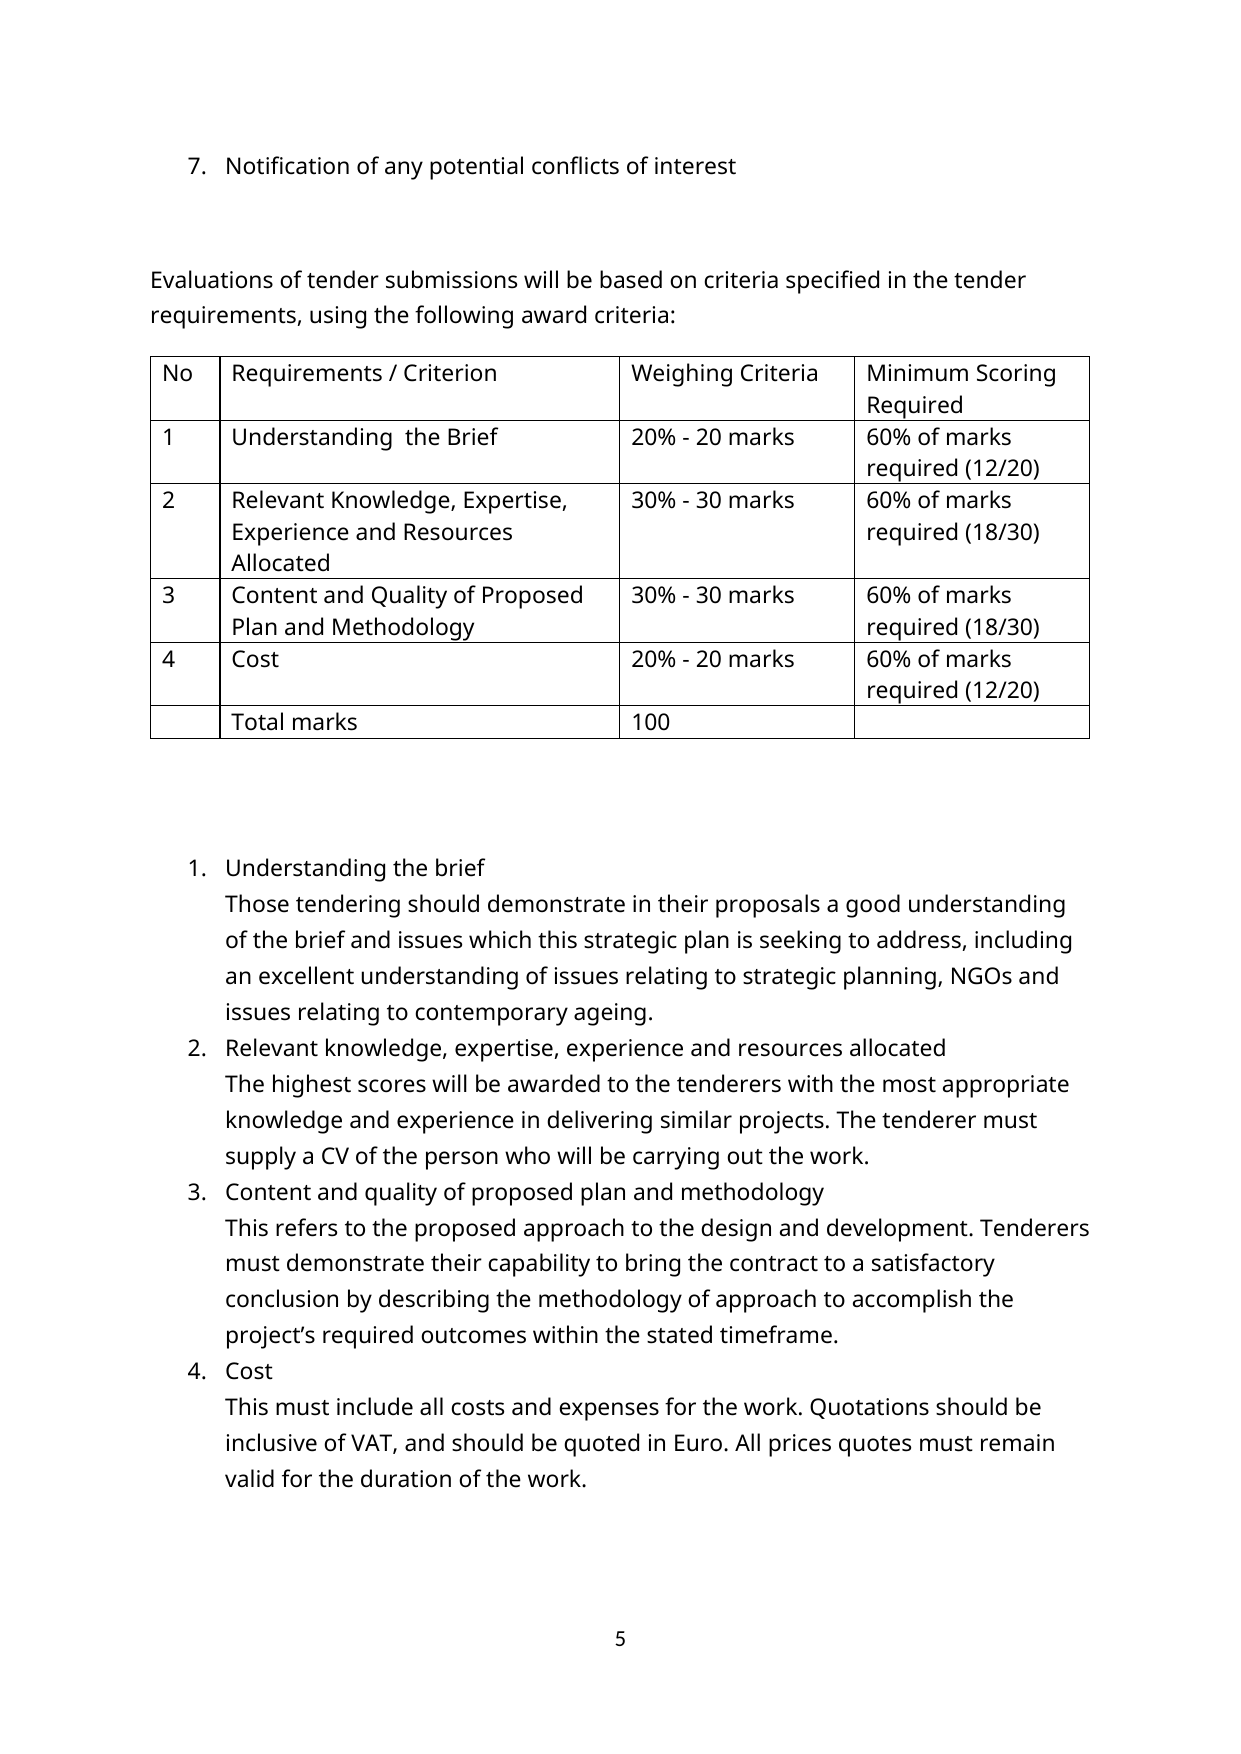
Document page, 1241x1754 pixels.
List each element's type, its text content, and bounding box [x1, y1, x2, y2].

table_cell 3 [151, 579, 219, 642]
table_cell 60% of marks required (12/20) [855, 643, 1089, 705]
list Those tendering should demonstrate in their proposals a good understanding of the brief and issues which this strategic plan is seeking to address, including an excellent understanding of issues relating to strategic planning, NGOs and issues relating to contemporary ageing. [225, 888, 1090, 1027]
list Notification of any potential conflicts of interest [187, 150, 1090, 181]
table_cell 60% of marks required (18/30) [855, 484, 1089, 578]
table_cell 1 [151, 421, 219, 483]
table_cell Cost [221, 643, 619, 705]
list This refers to the proposed approach to the design and development. Tenderers must demonstrate their capability to bring the contract to a satisfactory conclusion by describing the methodology of approach to accomplish the project’s required outcomes within the stated timeframe. [225, 1211, 1090, 1351]
table_cell 30% - 30 marks [620, 579, 854, 642]
list Understanding the brief [187, 852, 1090, 883]
text Evaluations of tender submissions will be based on criteria specified in the tender requirements, using the following award criteria: [150, 263, 1090, 331]
table_cell 20% - 20 marks [620, 643, 854, 705]
table_cell Content and Quality of Proposed Plan and Methodology [221, 579, 619, 642]
list This must include all costs and expenses for the work. Quotations should be inclusive of VAT, and should be quoted in Euro. All prices quotes must remain valid for the duration of the work. [225, 1391, 1090, 1494]
list Relevant knowledge, expertise, experience and resources allocated [187, 1032, 1090, 1063]
table_header Weighing Criteria [620, 357, 854, 420]
table_cell 2 [151, 484, 219, 578]
list Cost [187, 1355, 1090, 1386]
list The highest scores will be awarded to the tenderers with the most appropriate knowledge and experience in delivering similar projects. The tenderer must supply a CV of the person who will be carrying out the work. [225, 1068, 1090, 1171]
table_cell 20% - 20 marks [620, 421, 854, 483]
table_cell 60% of marks required (12/20) [855, 421, 1089, 483]
table_header Requirements / Criterion [221, 357, 619, 420]
table_header No [151, 357, 219, 420]
table_cell 4 [151, 643, 219, 705]
table_cell 100 [620, 706, 854, 737]
table_cell [151, 706, 219, 737]
table_cell 60% of marks required (18/30) [855, 579, 1089, 642]
table_cell Relevant Knowledge, Expertise, Experience and Resources Allocated [221, 484, 619, 578]
list Content and quality of proposed plan and methodology [187, 1176, 1090, 1207]
table_cell Total marks [221, 706, 619, 737]
table_header Minimum Scoring Required [855, 357, 1089, 420]
table_cell [855, 706, 1089, 737]
table_cell Understanding the Brief [221, 421, 619, 483]
table_cell 30% - 30 marks [620, 484, 854, 578]
